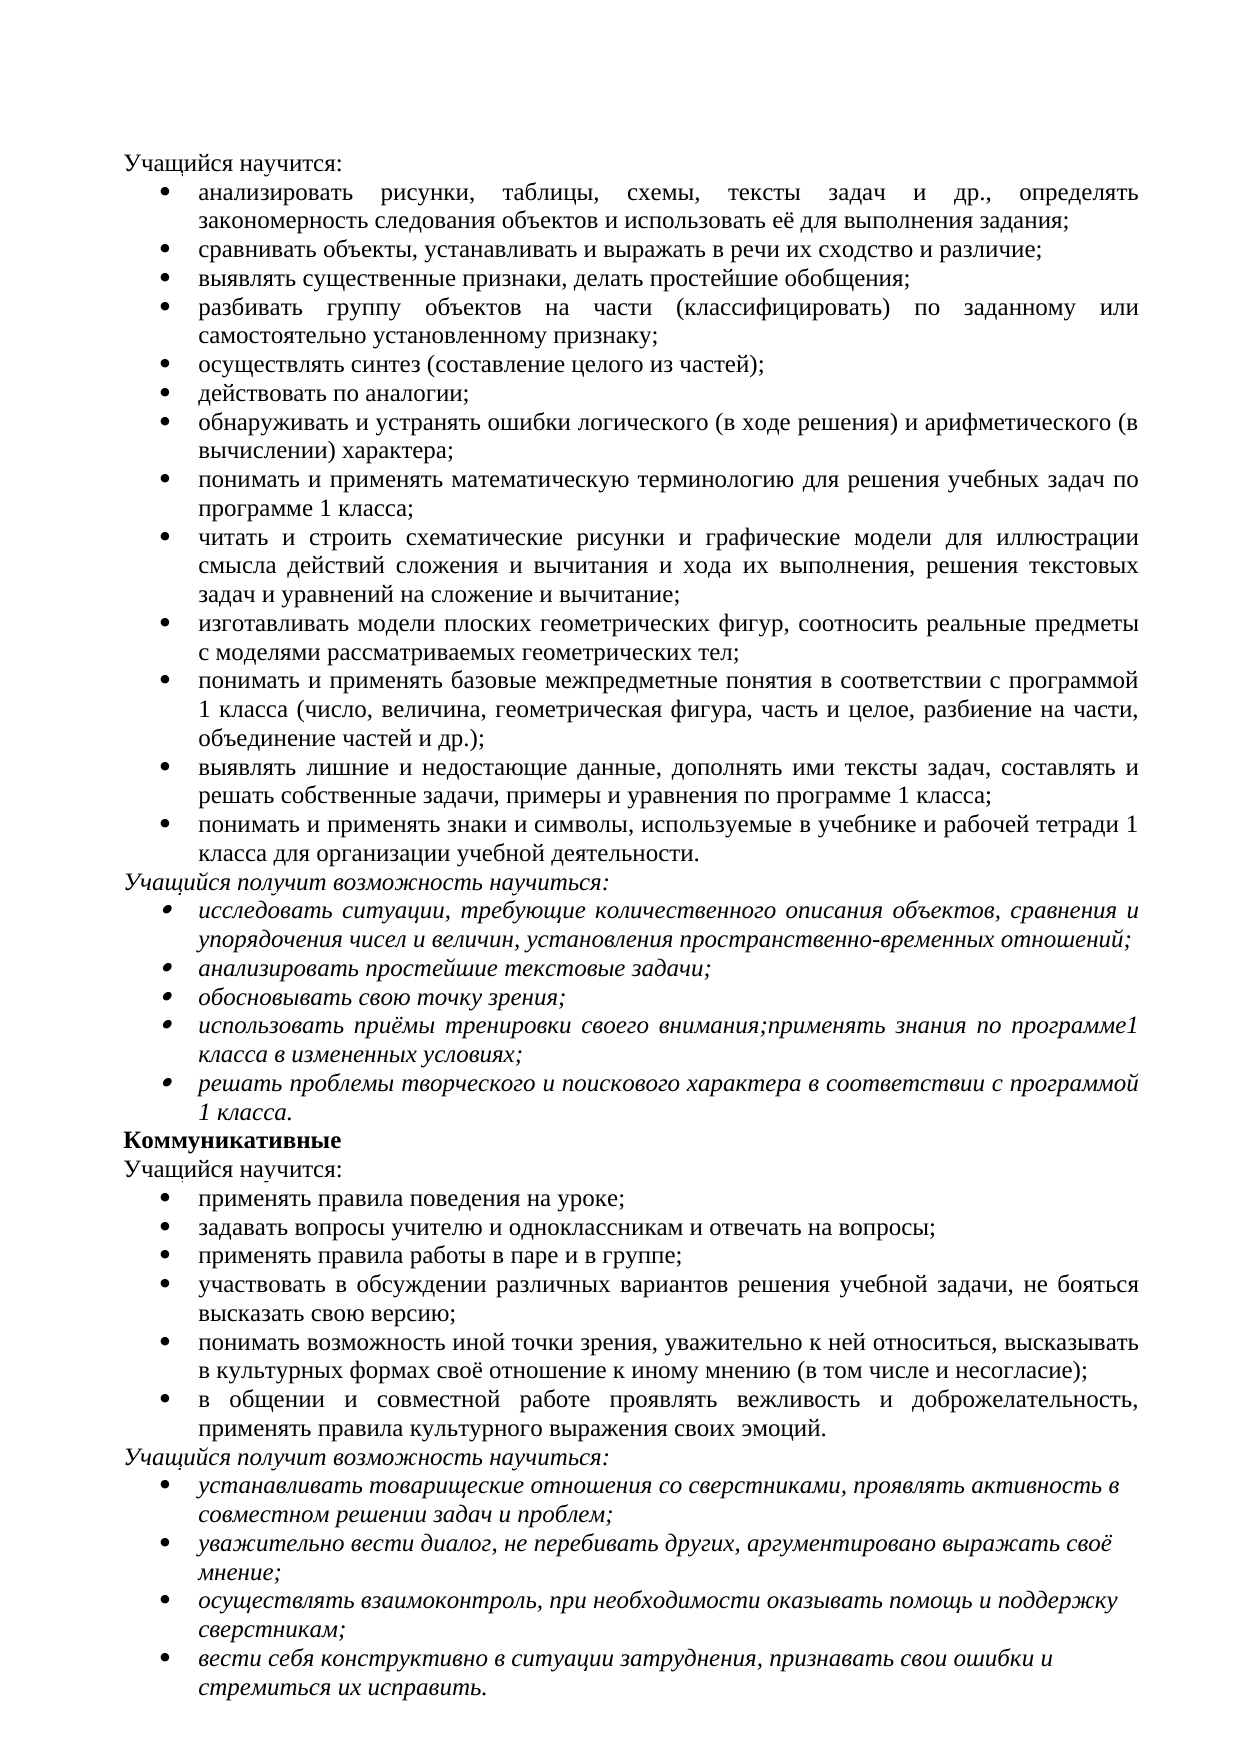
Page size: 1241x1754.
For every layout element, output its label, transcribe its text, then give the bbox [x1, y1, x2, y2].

list применять правила работы в паре и в группе; [161, 1240, 1140, 1269]
list разбивать группу объектов на части (классифицировать) по заданному или самостоятельно установленному признаку; [161, 292, 1140, 349]
list анализировать простейшие текстовые задачи; [161, 953, 1140, 982]
text Учащийся получит возможность научиться: [123, 867, 1144, 895]
list исследовать ситуации, требующие количественного описания объектов, сравнения и упорядочения чисел и величин, установления пространственно-временных отношений; [161, 895, 1140, 953]
list выявлять лишние и недостающие данные, дополнять ими тексты задач, составлять и решать собственные задачи, примеры и уравнения по программе 1 класса; [161, 752, 1140, 809]
text Учащийся получит возможность научиться: [123, 1442, 1144, 1470]
list читать и строить схематические рисунки и графические модели для иллюстрации смысла действий сложения и вычитания и хода их выполнения, решения текстовых задач и уравнений на сложение и вычитание; [161, 522, 1140, 608]
list обнаруживать и устранять ошибки логического (в ходе решения) и арифметического (в вычислении) характера; [161, 407, 1140, 464]
list понимать и применять базовые межпредметные понятия в соответствии с программой 1 класса (число, величина, геометрическая фигура, часть и целое, разбиение на части, объединение частей и др.); [161, 665, 1140, 752]
text Коммуникативные [123, 1125, 1154, 1154]
list устанавливать товарищеские отношения со сверстниками, проявлять активность в совместном решении задач и проблем; [161, 1470, 1136, 1528]
list осуществлять синтез (составление целого из частей); [161, 349, 1140, 378]
list анализировать рисунки, таблицы, схемы, тексты задач и др., определять закономерность следования объектов и использовать её для выполнения задания; [161, 177, 1140, 234]
list сравнивать объекты, устанавливать и выражать в речи их сходство и различие; [161, 234, 1140, 263]
list обосновывать свою точку зрения; [161, 982, 1140, 1010]
list в общении и совместной работе проявлять вежливость и доброжелательность, применять правила культурного выражения своих эмоций. [161, 1384, 1140, 1442]
text Учащийся научится: [123, 148, 1144, 177]
list понимать и применять знаки и символы, используемые в учебнике и рабочей тетради 1 класса для организации учебной деятельности. [161, 809, 1140, 867]
list уважительно вести диалог, не перебивать других, аргументировано выражать своё мнение; [161, 1528, 1136, 1585]
list участвовать в обсуждении различных вариантов решения учебной задачи, не бояться высказать свою версию; [161, 1269, 1140, 1327]
list действовать по аналогии; [161, 378, 1140, 407]
list решать проблемы творческого и поискового характера в соответствии с программой 1 класса. [161, 1068, 1140, 1125]
list применять правила поведения на уроке; [161, 1183, 1140, 1212]
list изготавливать модели плоских геометрических фигур, соотносить реальные предметы с моделями рассматриваемых геометрических тел; [161, 608, 1140, 665]
list задавать вопросы учителю и одноклассникам и отвечать на вопросы; [161, 1212, 1140, 1240]
list использовать приёмы тренировки своего внимания;применять знания по программе1 класса в измененных условиях; [161, 1010, 1140, 1068]
list выявлять существенные признаки, делать простейшие обобщения; [161, 263, 1140, 292]
text Учащийся научится: [123, 1154, 1144, 1183]
list понимать и применять математическую терминологию для решения учебных задач по программе 1 класса; [161, 464, 1140, 522]
list понимать возможность иной точки зрения, уважительно к ней относиться, высказывать в культурных формах своё отношение к иному мнению (в том числе и несогласие); [161, 1327, 1140, 1384]
list вести себя конструктивно в ситуации затруднения, признавать свои ошибки и стремиться их исправить. [161, 1643, 1136, 1700]
list осуществлять взаимоконтроль, при необходимости оказывать помощь и поддержку сверстникам; [161, 1585, 1136, 1643]
